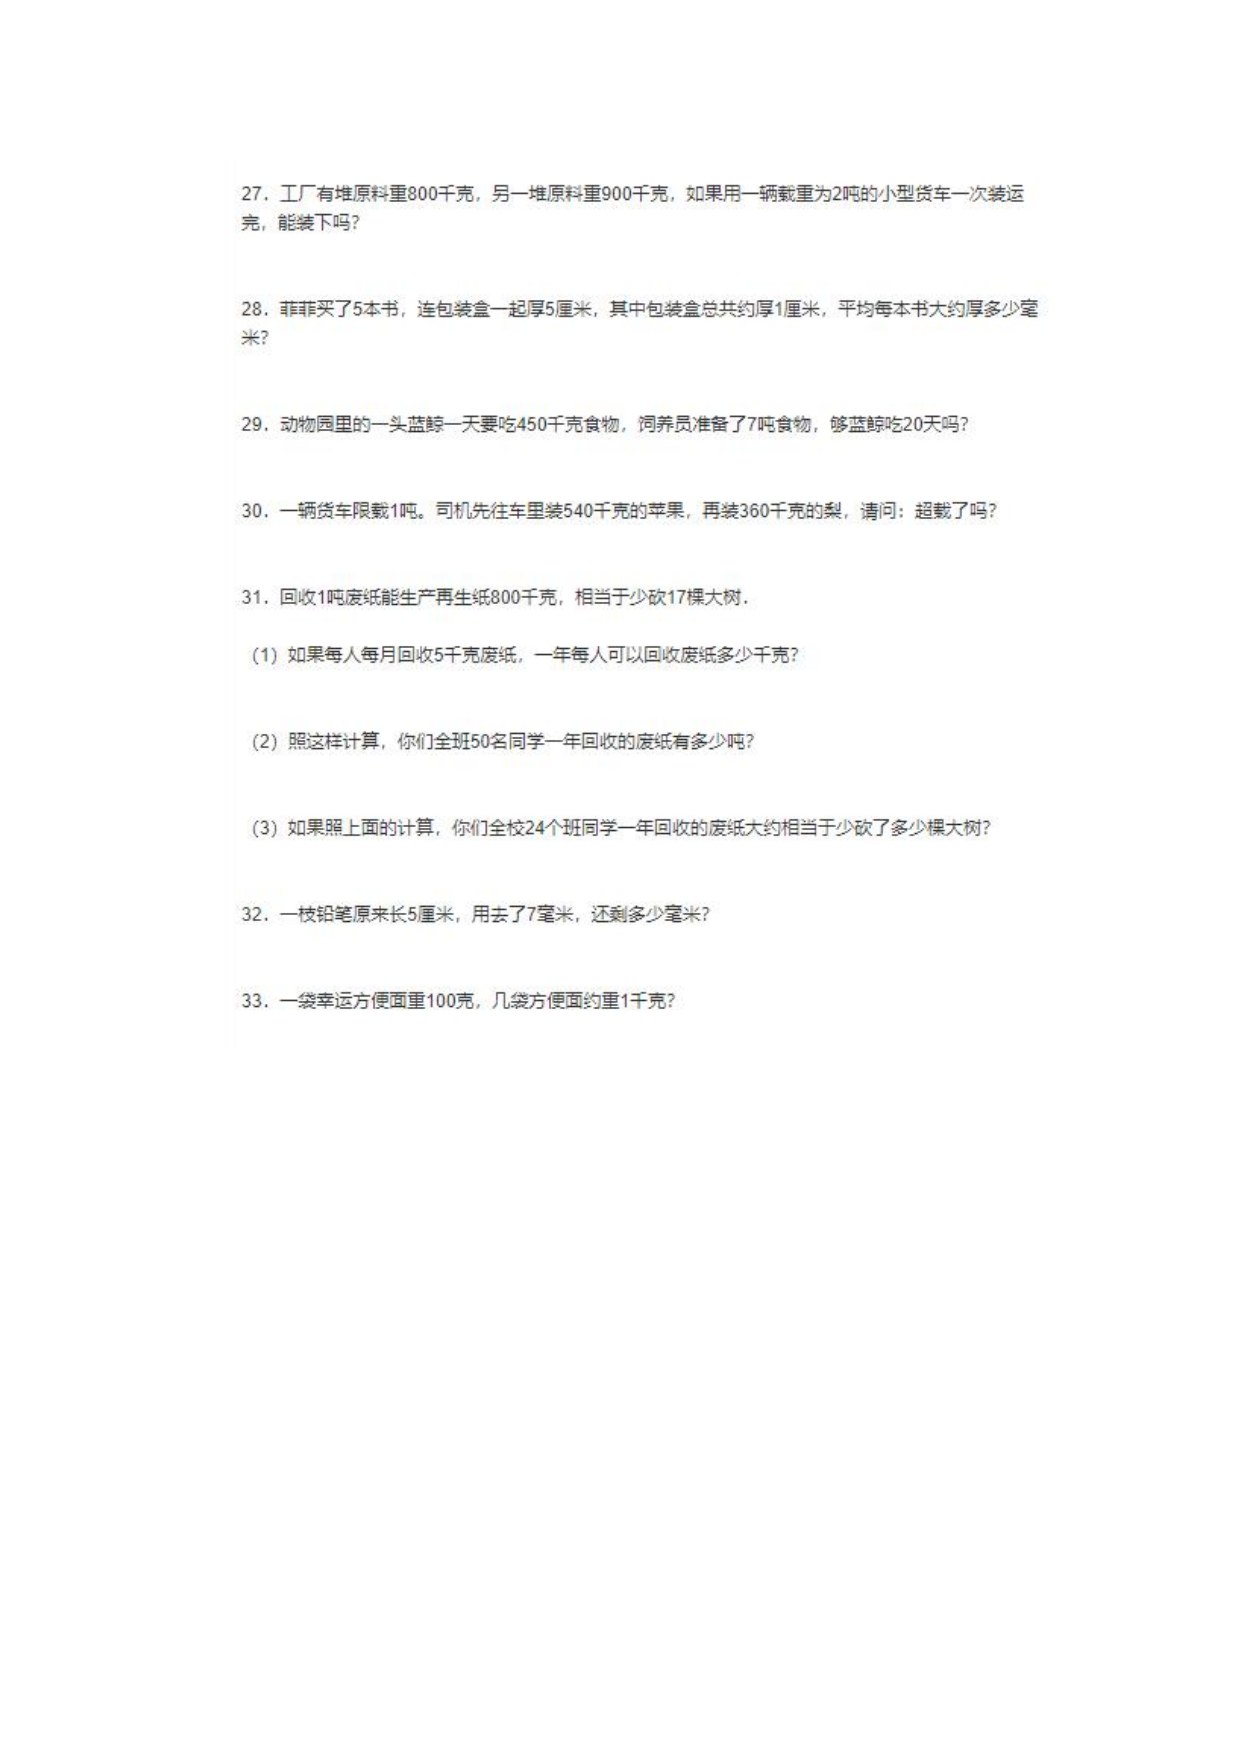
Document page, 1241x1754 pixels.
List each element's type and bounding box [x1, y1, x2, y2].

picture [187, 162, 1053, 1050]
